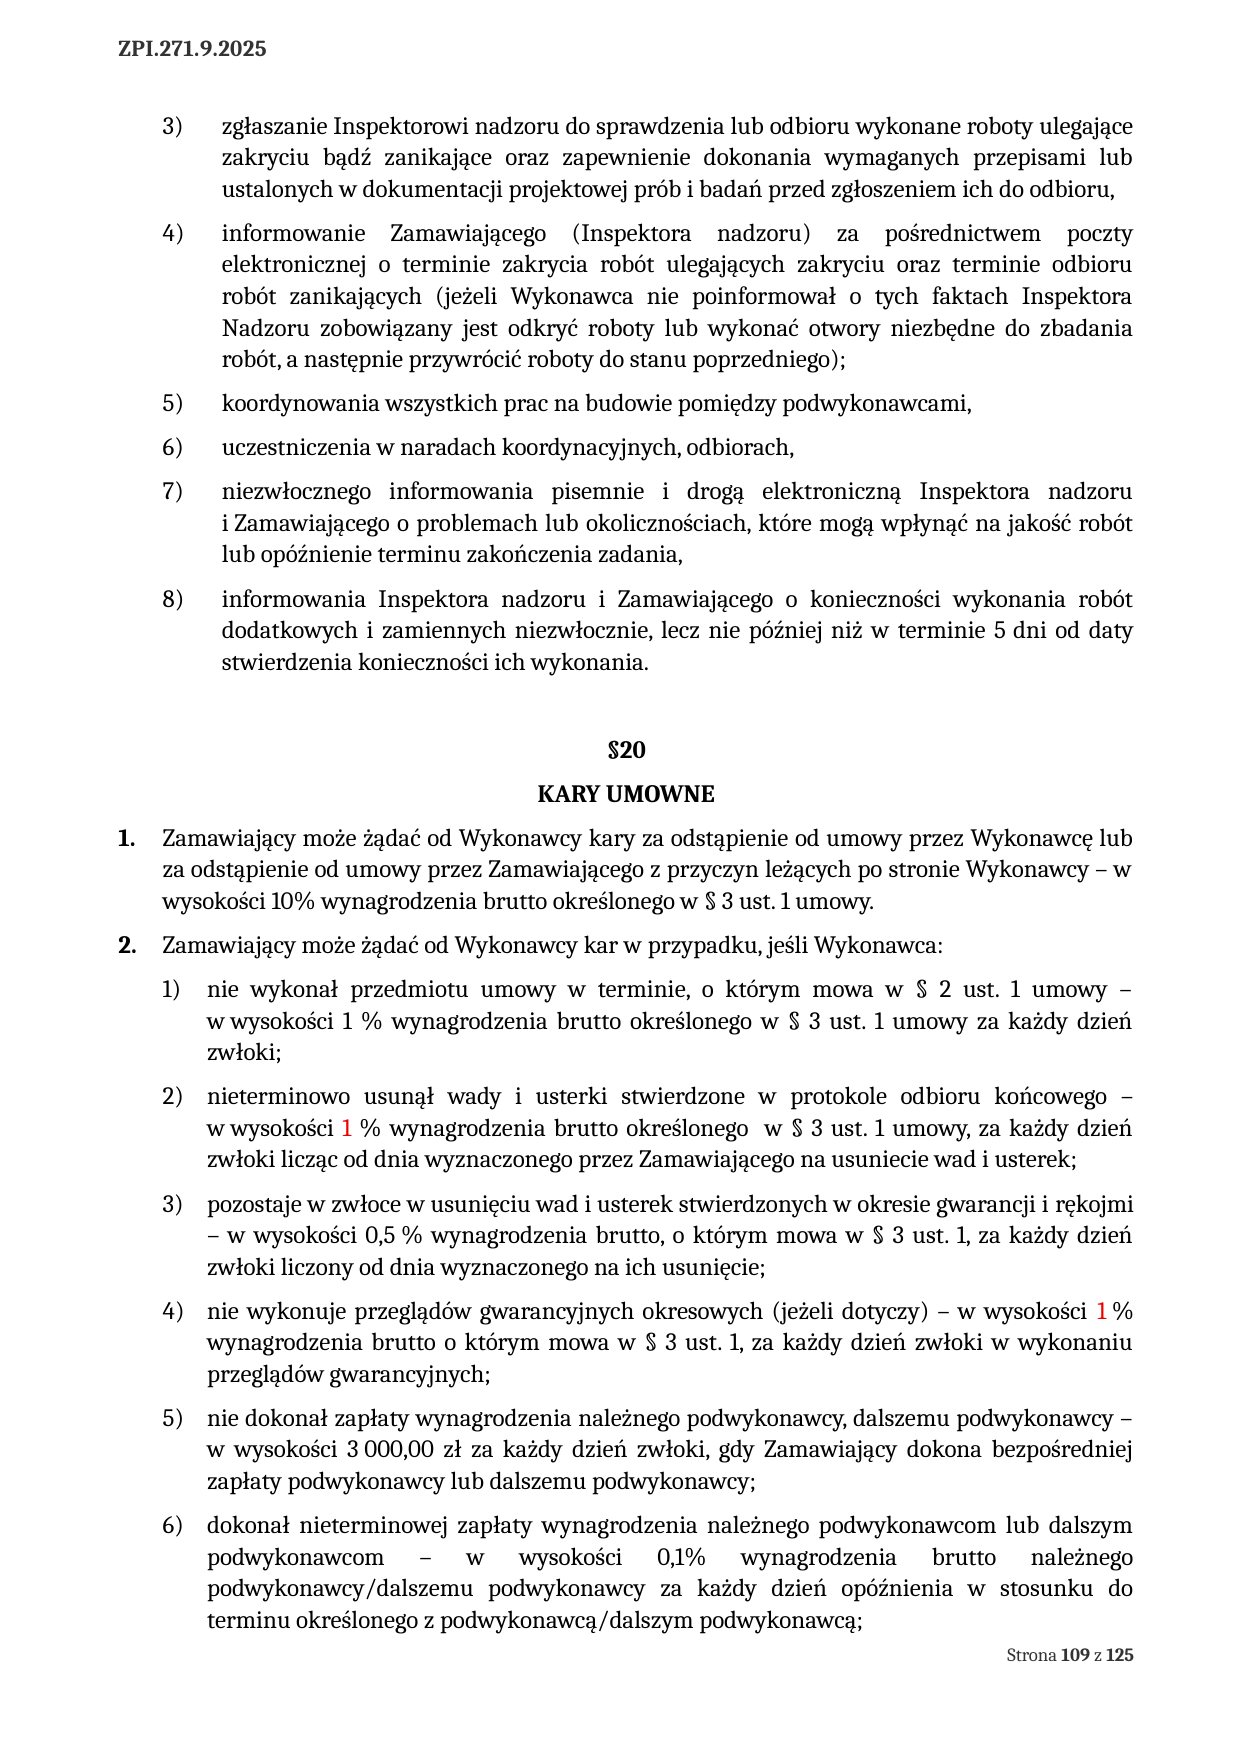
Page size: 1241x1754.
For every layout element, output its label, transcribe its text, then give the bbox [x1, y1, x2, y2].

list nieterminowo usunął wady i usterki stwierdzone w protokole odbioru końcowego – w wysokości 1 % wynagrodzenia brutto określonego w § 3 ust. 1 umowy, za każdy dzień zwłoki licząc od dnia wyznaczonego przez Zamawiającego na usuniecie wad i usterek; [162, 1082, 1134, 1174]
list uczestniczenia w naradach koordynacyjnych, odbiorach, [162, 433, 1134, 462]
list Zamawiający może żądać od Wykonawcy kary za odstąpienie od umowy przez Wykonawcę lub za odstąpienie od umowy przez Zamawiającego z przyczyn leżących po stronie Wykonawcy – w wysokości 10% wynagrodzenia brutto określonego w § 3 ust. 1 umowy. [118, 824, 1134, 916]
list pozostaje w zwłoce w usunięciu wad i usterek stwierdzonych w okresie gwarancji i rękojmi – w wysokości 0,5 % wynagrodzenia brutto, o którym mowa w § 3 ust. 1, za każdy dzień zwłoki liczony od dnia wyznaczonego na ich usunięcie; [162, 1189, 1134, 1281]
list niezwłocznego informowania pisemnie i drogą elektroniczną Inspektora nadzoru i Zamawiającego o problemach lub okolicznościach, które mogą wpłynąć na jakość robót lub opóźnienie terminu zakończenia zadania, [162, 477, 1134, 569]
list Zamawiający może żądać od Wykonawcy kar w przypadku, jeśli Wykonawca: [118, 931, 1134, 960]
list nie wykonał przedmiotu umowy w terminie, o którym mowa w § 2 ust. 1 umowy – w wysokości 1 % wynagrodzenia brutto określonego w § 3 ust. 1 umowy za każdy dzień zwłoki; [162, 975, 1134, 1067]
list dokonał nieterminowej zapłaty wynagrodzenia należnego podwykonawcom lub dalszym podwykonawcom – w wysokości 0,1% wynagrodzenia brutto należnego podwykonawcy/dalszemu podwykonawcy za każdy dzień opóźnienia w stosunku do terminu określonego z podwykonawcą/dalszym podwykonawcą; [162, 1511, 1134, 1634]
list zgłaszanie Inspektorowi nadzoru do sprawdzenia lub odbioru wykonane roboty ulegające zakryciu bądź zanikające oraz zapewnienie dokonania wymaganych przepisami lub ustalonych w dokumentacji projektowej prób i badań przed zgłoszeniem ich do odbioru, [162, 112, 1134, 203]
text Kary umowne [118, 780, 1134, 808]
text §20 [118, 736, 1134, 764]
list koordynowania wszystkich prac na budowie pomiędzy podwykonawcami, [162, 389, 1134, 418]
list nie dokonał zapłaty wynagrodzenia należnego podwykonawcy, dalszemu podwykonawcy – w wysokości 3 000,00 zł za każdy dzień zwłoki, gdy Zamawiający dokona bezpośredniej zapłaty podwykonawcy lub dalszemu podwykonawcy; [162, 1404, 1134, 1496]
list informowanie Zamawiającego (Inspektora nadzoru) za pośrednictwem poczty elektronicznej o terminie zakrycia robót ulegających zakryciu oraz terminie odbioru robót zanikających (jeżeli Wykonawca nie poinformował o tych faktach Inspektora Nadzoru zobowiązany jest odkryć roboty lub wykonać otwory niezbędne do zbadania robót, a następnie przywrócić roboty do stanu poprzedniego); [162, 219, 1134, 374]
list informowania Inspektora nadzoru i Zamawiającego o konieczności wykonania robót dodatkowych i zamiennych niezwłocznie, lecz nie później niż w terminie 5 dni od daty stwierdzenia konieczności ich wykonania. [162, 584, 1134, 676]
list nie wykonuje przeglądów gwarancyjnych okresowych (jeżeli dotyczy) – w wysokości 1 % wynagrodzenia brutto o którym mowa w § 3 ust. 1, za każdy dzień zwłoki w wykonaniu przeglądów gwarancyjnych; [162, 1297, 1134, 1388]
